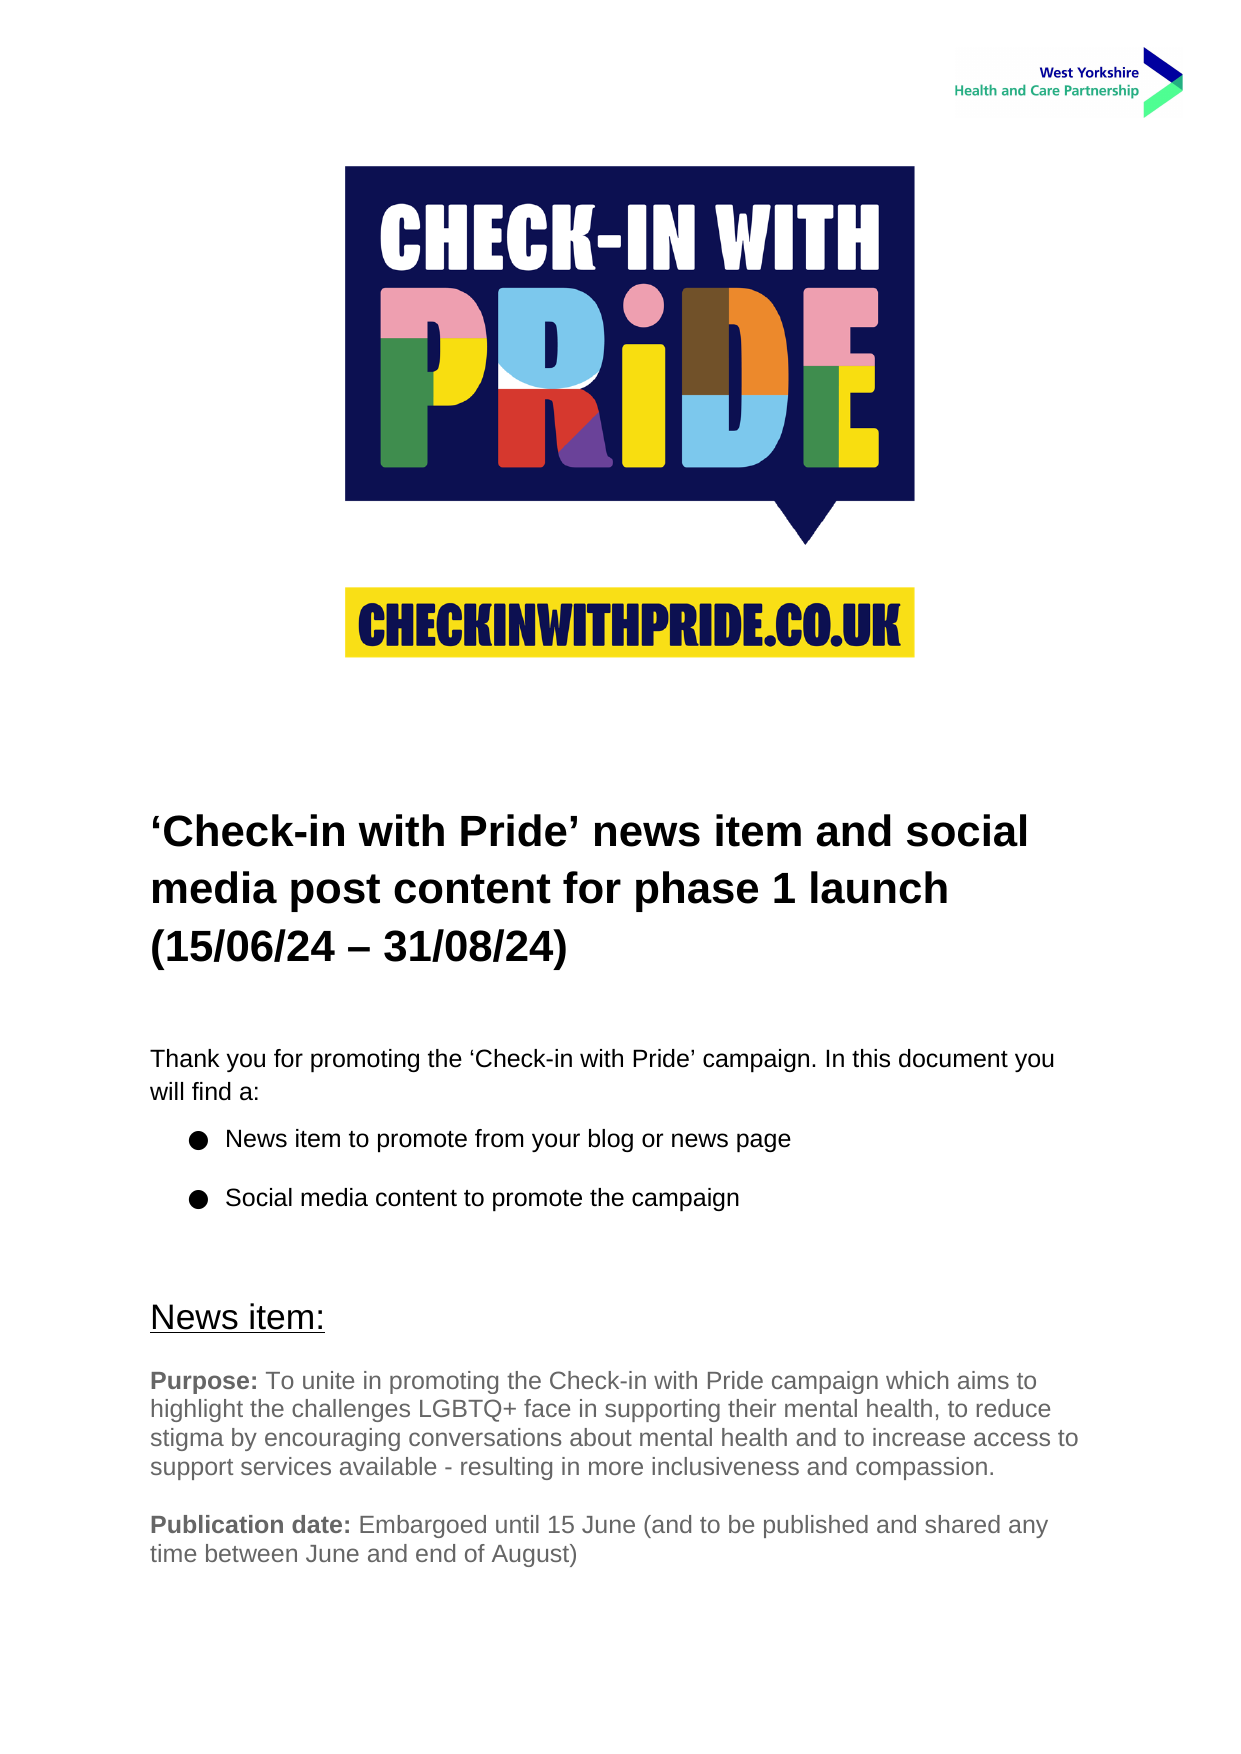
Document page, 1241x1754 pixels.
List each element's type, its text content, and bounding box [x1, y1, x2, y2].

text Thank you for promoting the ‘Check-in with Pride’ campaign. In this document you will find a: [150, 1044, 1090, 1106]
picture [955, 47, 1183, 118]
picture [322, 104, 937, 719]
text Publication date: Embargoed until 15 June (and to be published and shared any time between June and end of August) [150, 1510, 1090, 1568]
text News item: [150, 1296, 1090, 1337]
text ‘Check-in with Pride’ news item and social media post content for phase 1 launch (15/06/24 – 31/08/24) [150, 805, 1090, 971]
list Social media content to promote the campaign [187, 1169, 1090, 1221]
list News item to promote from your blog or news page [187, 1110, 1090, 1162]
